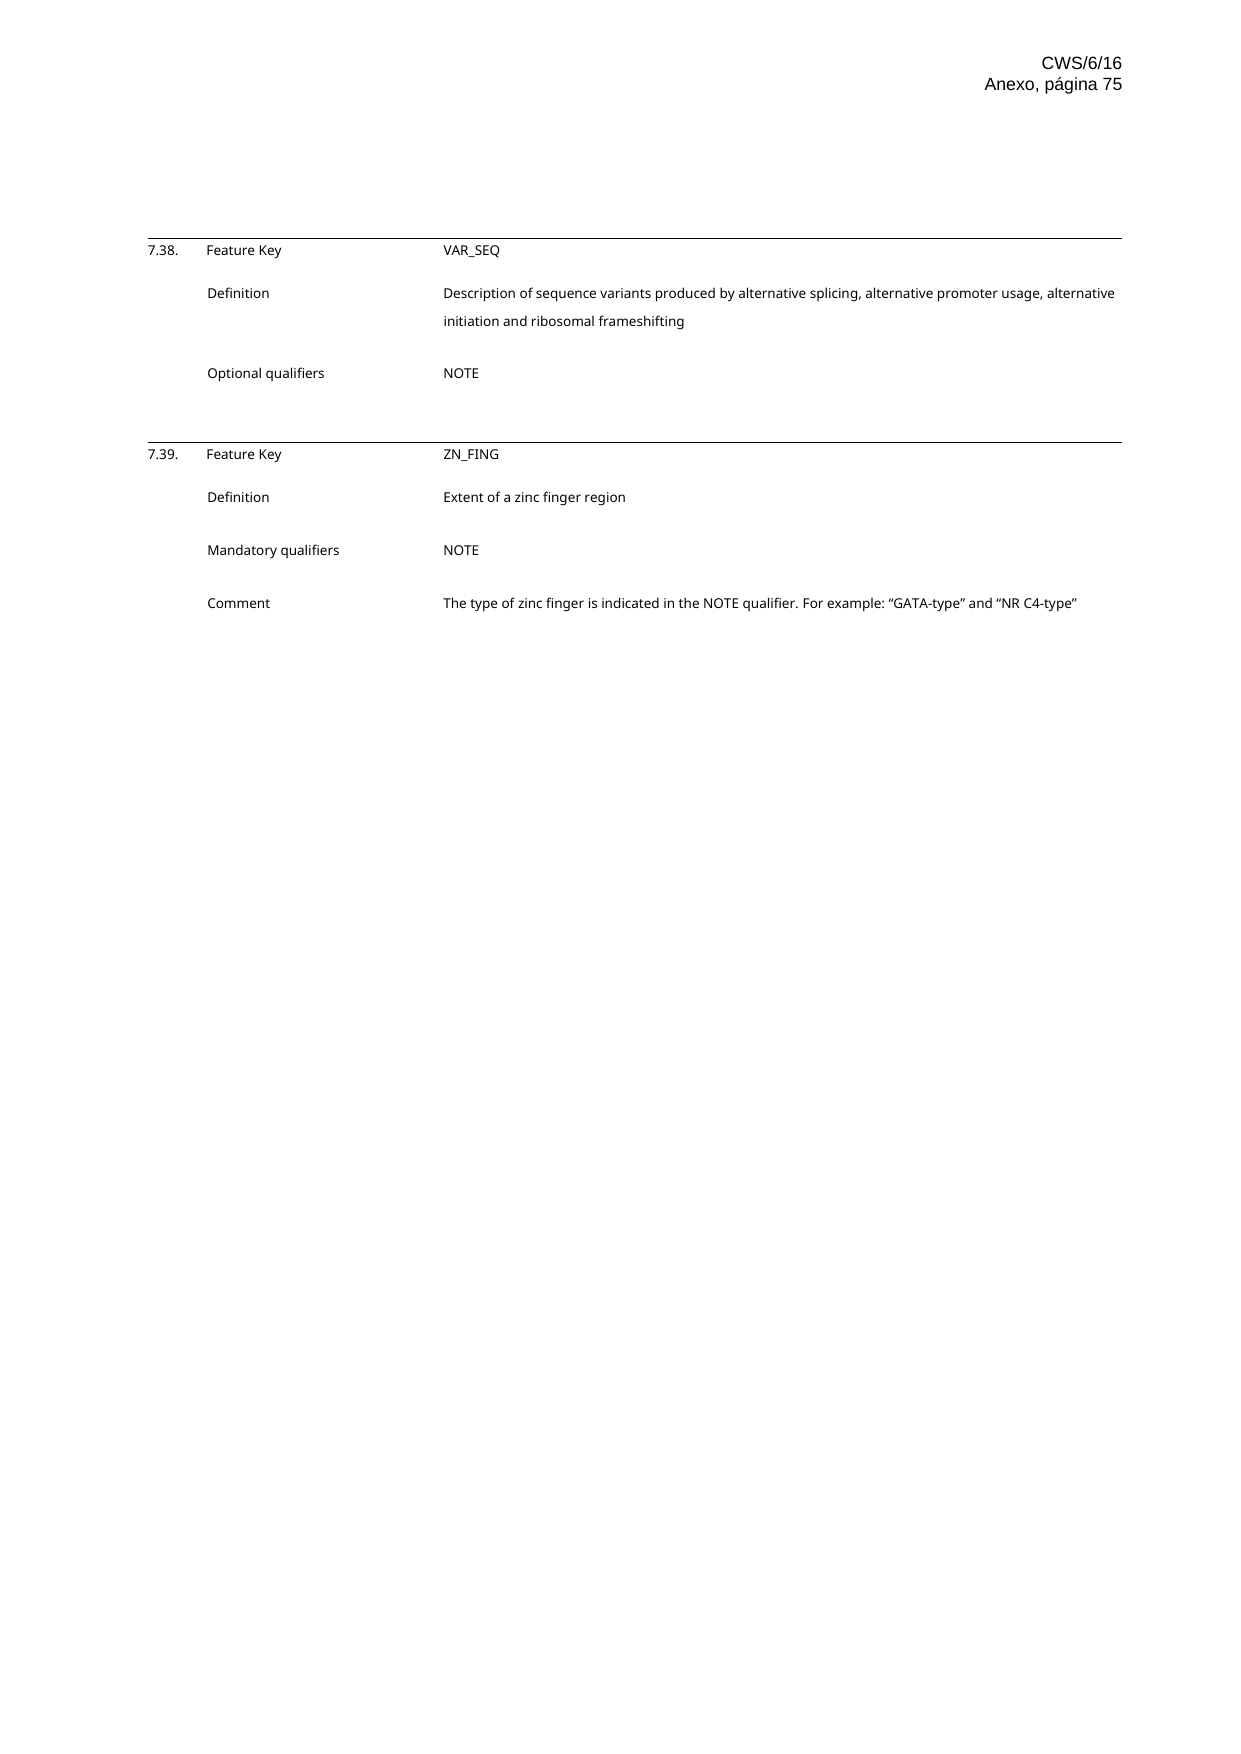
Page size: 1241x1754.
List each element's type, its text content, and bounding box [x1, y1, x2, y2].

text Definition Description of sequence variants produced by alternative splicing, alternative promoter usage, alternative initiation and ribosomal frameshifting [207, 284, 1122, 330]
text Mandatory qualifiers NOTE [207, 541, 1122, 559]
text Feature Key ZN_FING [148, 443, 1122, 463]
text Optional qualifiers NOTE [207, 364, 1122, 383]
text Comment The type of zinc finger is indicated in the NOTE qualifier. For example: “GATA-type” and “NR C4-type” [207, 593, 1122, 612]
text Definition Extent of a zinc finger region [207, 488, 1122, 507]
text Feature Key VAR_SEQ [148, 239, 1122, 259]
